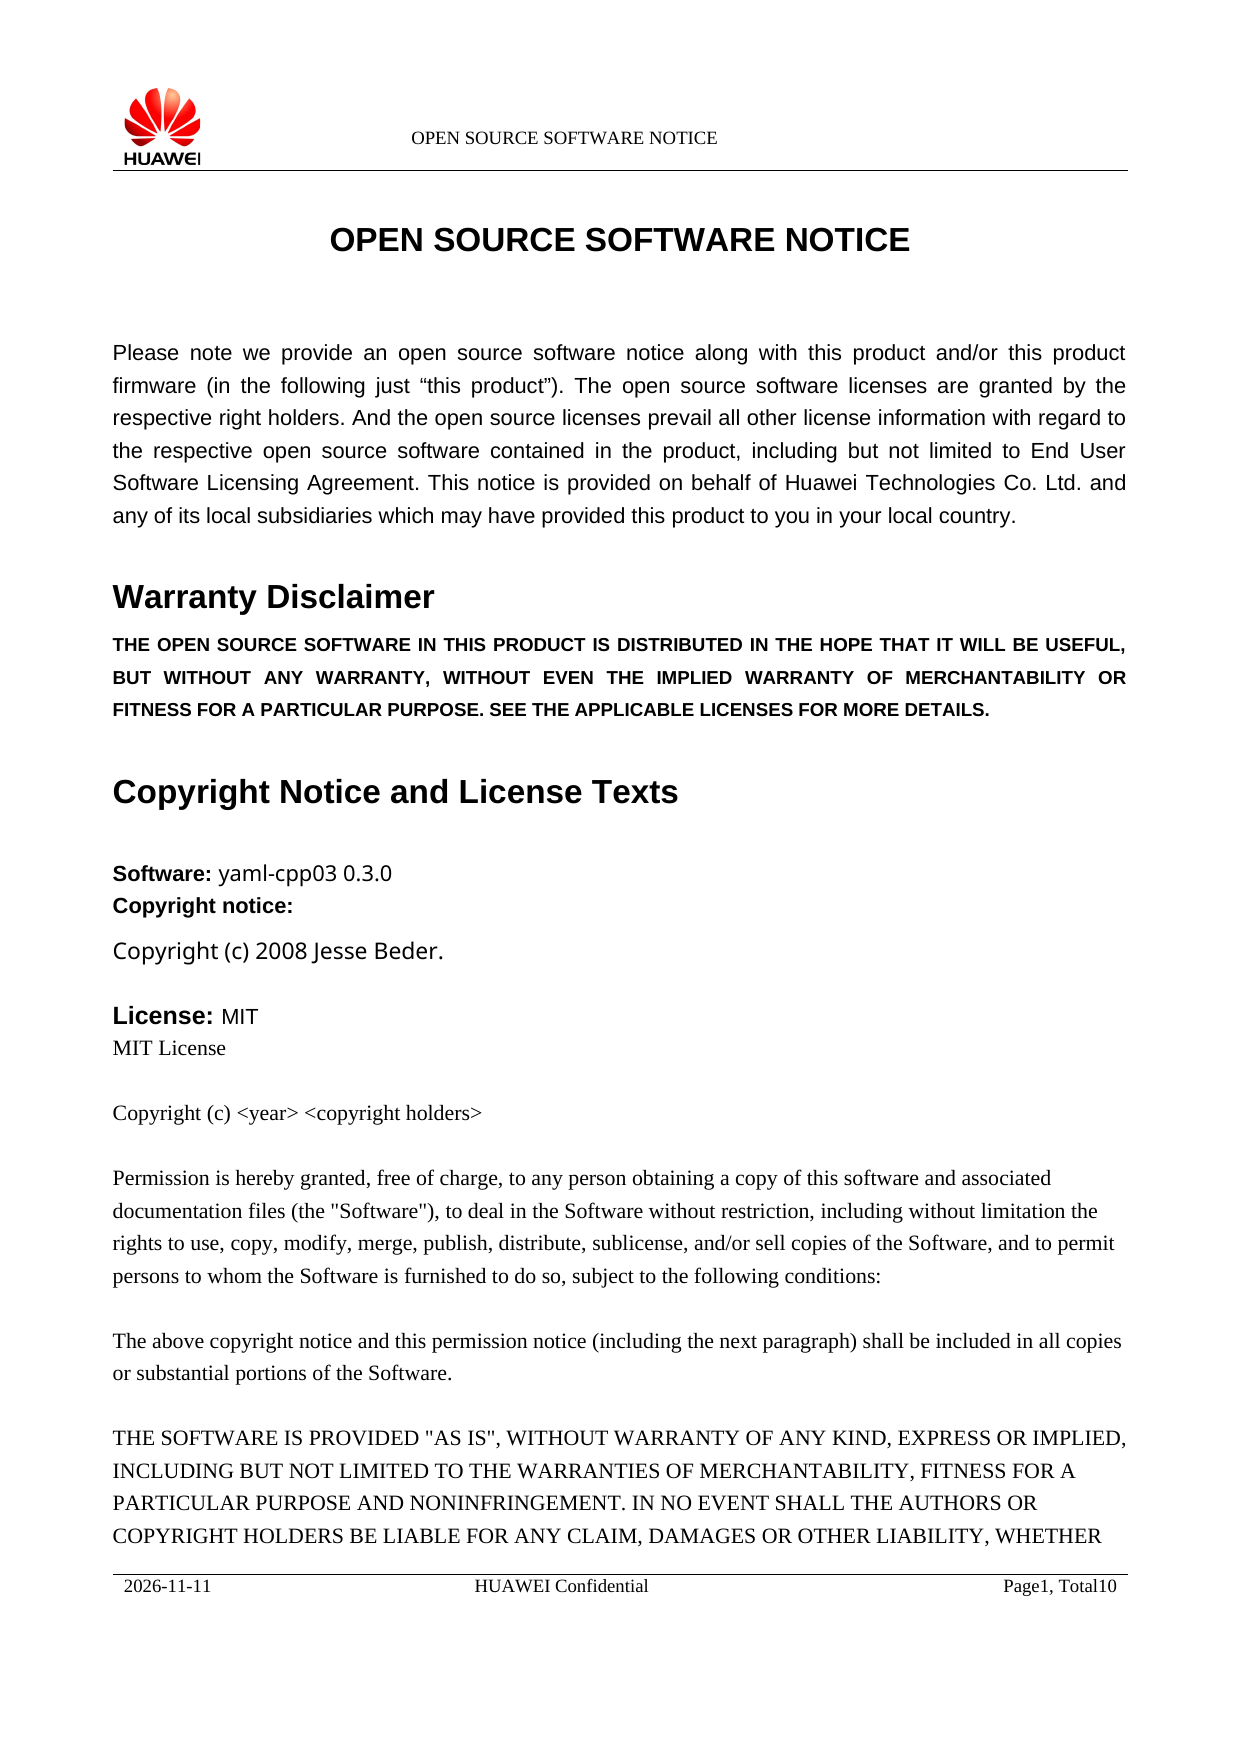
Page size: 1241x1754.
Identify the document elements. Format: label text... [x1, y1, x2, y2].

text OPEN SOURCE SOFTWARE NOTICE [112, 206, 1128, 271]
text The open source software in this product is distributed in the hope that it will be useful, but WITHOUT ANY WARRANTY, without even the implied warranty of MERCHANTABILITY or FITNESS FOR A PARTICULAR PURPOSE. See the applicable licenses for more details. [112, 629, 1128, 726]
picture [124, 88, 201, 165]
text License: MIT [112, 999, 1128, 1031]
title Software: yaml-cpp03 0.3.0 [112, 856, 1128, 889]
text Copyright (c) 2008 Jesse Beder. [112, 934, 1128, 999]
text Please note we provide an open source software notice along with this product and/or this product firmware (in the following just “this product”). The open source software licenses are granted by the respective right holders. And the open source licenses prevail all other license information with regard to the respective open source software contained in the product, including but not limited to End User Software Licensing Agreement. This notice is provided on behalf of Huawei Technologies Co. Ltd. and any of its local subsidiaries which may have provided this product to you in your local country. [112, 336, 1128, 531]
text Copyright notice: [112, 889, 1128, 921]
text Warranty Disclaimer [112, 564, 1128, 629]
text Copyright Notice and License Texts [112, 759, 1128, 824]
